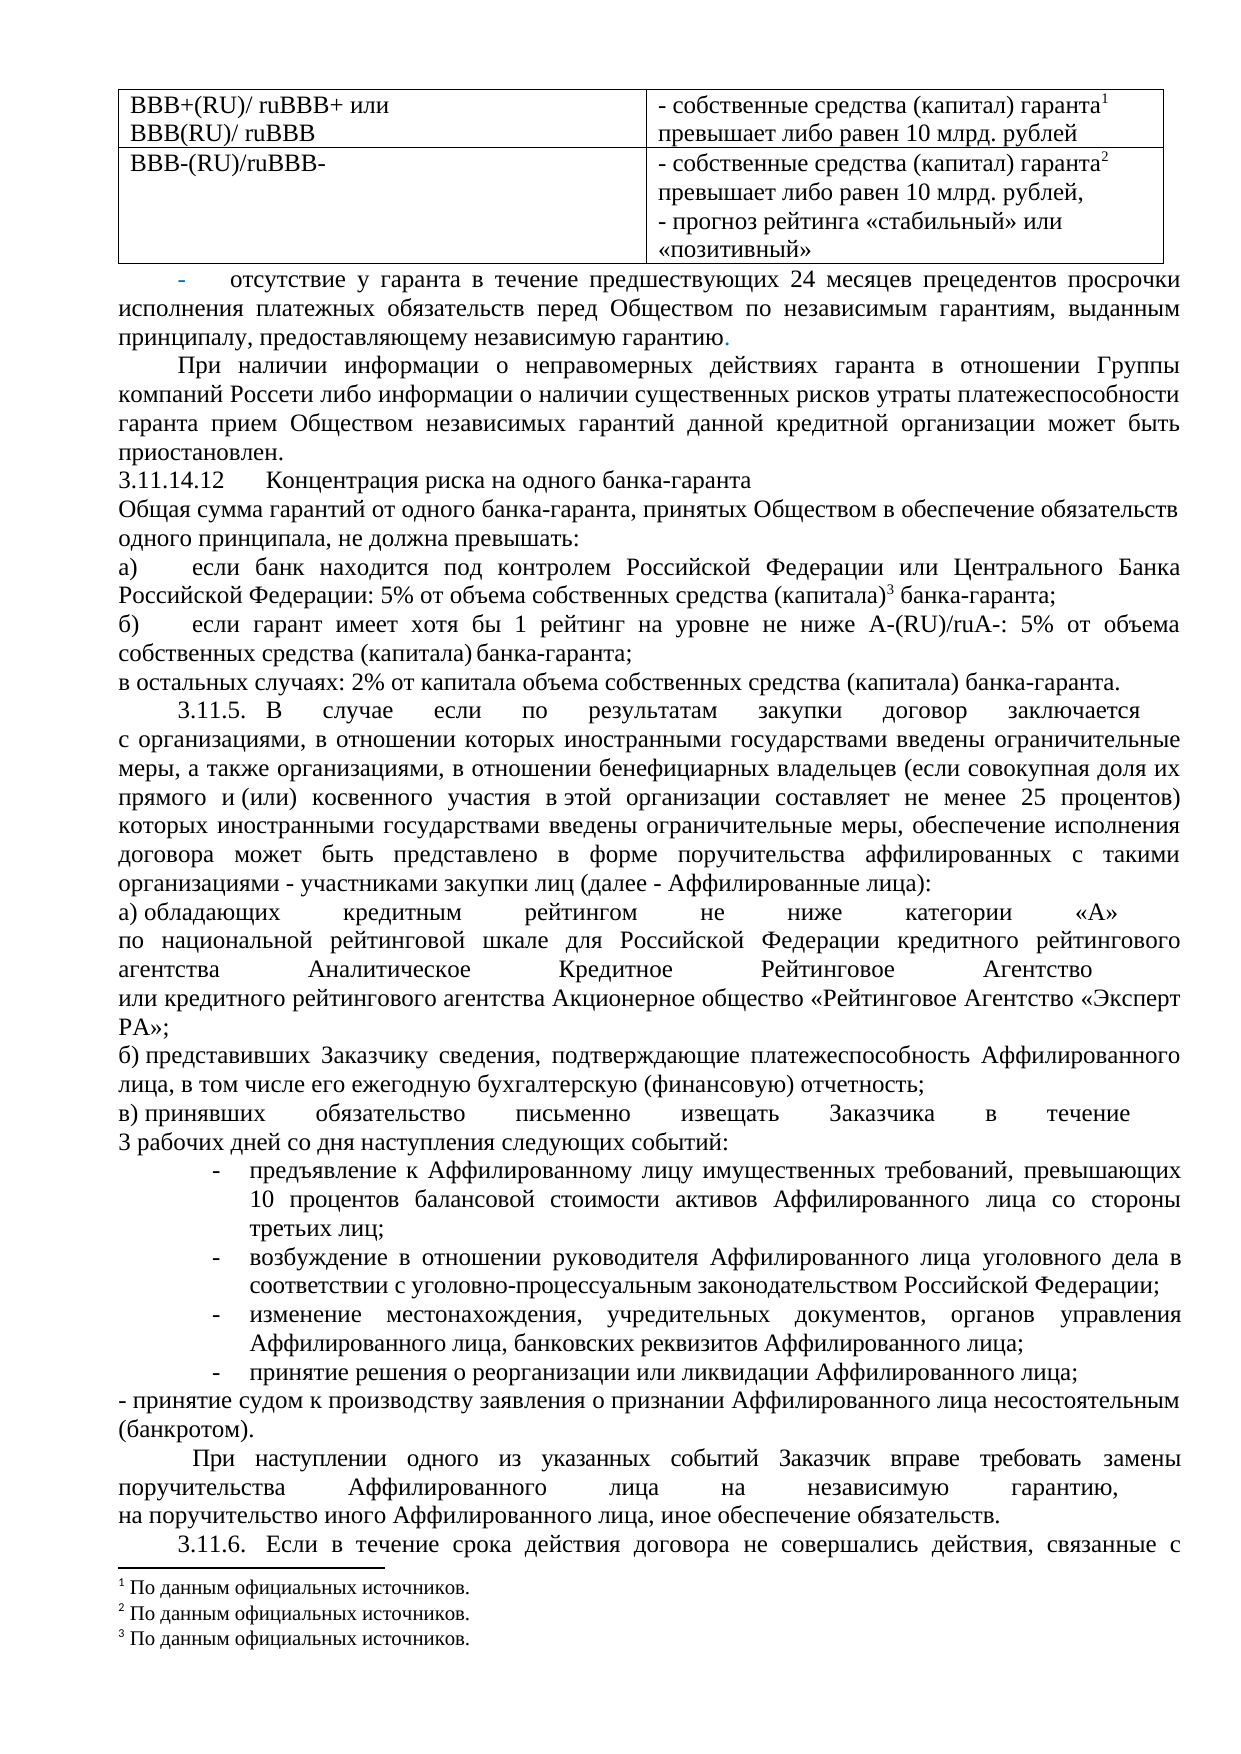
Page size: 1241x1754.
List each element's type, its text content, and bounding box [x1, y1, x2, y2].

list Концентрация риска на одного банка-гаранта [118, 466, 1181, 494]
table_cell - собственные средства (капитал) гаранта превышает либо равен 10 млрд. рублей [647, 90, 1163, 147]
text в остальных случаях: 2% от капитала объема собственных средства (капитала) банка-гаранта. [118, 667, 1181, 696]
text При наступлении одного из указанных событий Заказчик вправе требовать замены поручительства Аффилированного лица на независимую гарантию, на поручительство иного Аффилированного лица, иное обеспечение обязательств. [118, 1443, 1181, 1529]
text При наличии информации о неправомерных действиях гаранта в отношении Группы компаний Россети либо информации о наличии существенных рисков утраты платежеспособности гаранта прием Обществом независимых гарантий данной кредитной организации может быть приостановлен. [118, 351, 1181, 466]
list изменение местонахождения, учредительных документов, органов управления Аффилированного лица, банковских реквизитов Аффилированного лица; [212, 1299, 1181, 1357]
list если банк находится под контролем Российской Федерации или Центрального Банка Российской Федерации: 5% от объема собственных средства (капитала) банка-гаранта; [118, 552, 1181, 609]
text - принятие судом к производству заявления о признании Аффилированного лица несостоятельным (банкротом). [118, 1386, 1181, 1443]
list В случае если по результатам закупки договор заключается с организациями, в отношении которых иностранными государствами введены ограничительные меры, а также организациями, в отношении бенефициарных владельцев (если совокупная доля их прямого и (или) косвенного участия в этой организации составляет не менее 25 процентов) которых иностранными государствами введены ограничительные меры, обеспечение исполнения договора может быть представлено в форме поручительства аффилированных с такими организациями - участниками закупки лиц (далее - Аффилированные лица): [118, 696, 1181, 897]
list отсутствие у гаранта в течение предшествующих 24 месяцев прецедентов просрочки исполнения платежных обязательств перед Обществом по независимым гарантиям, выданным принципалу, предоставляющему независимую гарантию. [118, 264, 1181, 351]
list если гарант имеет хотя бы 1 рейтинг на уровне не ниже A-(RU)/ruA-: 5% от объема собственных средства (капитала) банка-гаранта; [118, 609, 1181, 667]
text в) принявших обязательство письменно извещать Заказчика в течение 3 рабочих дней со дня наступления следующих событий: [118, 1098, 1181, 1156]
table_cell - собственные средства (капитал) гаранта превышает либо равен 10 млрд. рублей, - прогноз рейтинга «стабильный» или «позитивный» [647, 148, 1163, 263]
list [118, 1529, 1181, 1558]
table_cell BBB+(RU)/ ruBBB+ или BBB(RU)/ ruBBB [119, 90, 646, 147]
text б) представивших Заказчику сведения, подтверждающие платежеспособность Аффилированного лица, в том числе его ежегодную бухгалтерскую (финансовую) отчетность; [118, 1041, 1181, 1098]
list принятие решения о реорганизации или ликвидации Аффилированного лица; [212, 1357, 1181, 1386]
text а) обладающих кредитным рейтингом не ниже категории «А» по национальной рейтинговой шкале для Российской Федерации кредитного рейтингового агентства Аналитическое Кредитное Рейтинговое Агентство или кредитного рейтингового агентства Акционерное общество «Рейтинговое Агентство «Эксперт РА»; [118, 897, 1181, 1041]
text Общая сумма гарантий от одного банка-гаранта, принятых Обществом в обеспечение обязательств одного принципала, не должна превышать: [118, 494, 1181, 552]
list предъявление к Аффилированному лицу имущественных требований, превышающих 10 процентов балансовой стоимости активов Аффилированного лица со стороны третьих лиц; [212, 1156, 1181, 1242]
list возбуждение в отношении руководителя Аффилированного лица уголовного дела в соответствии с уголовно-процессуальным законодательством Российской Федерации; [212, 1242, 1181, 1299]
table_cell BBB-(RU)/ruBBB- [119, 148, 646, 263]
